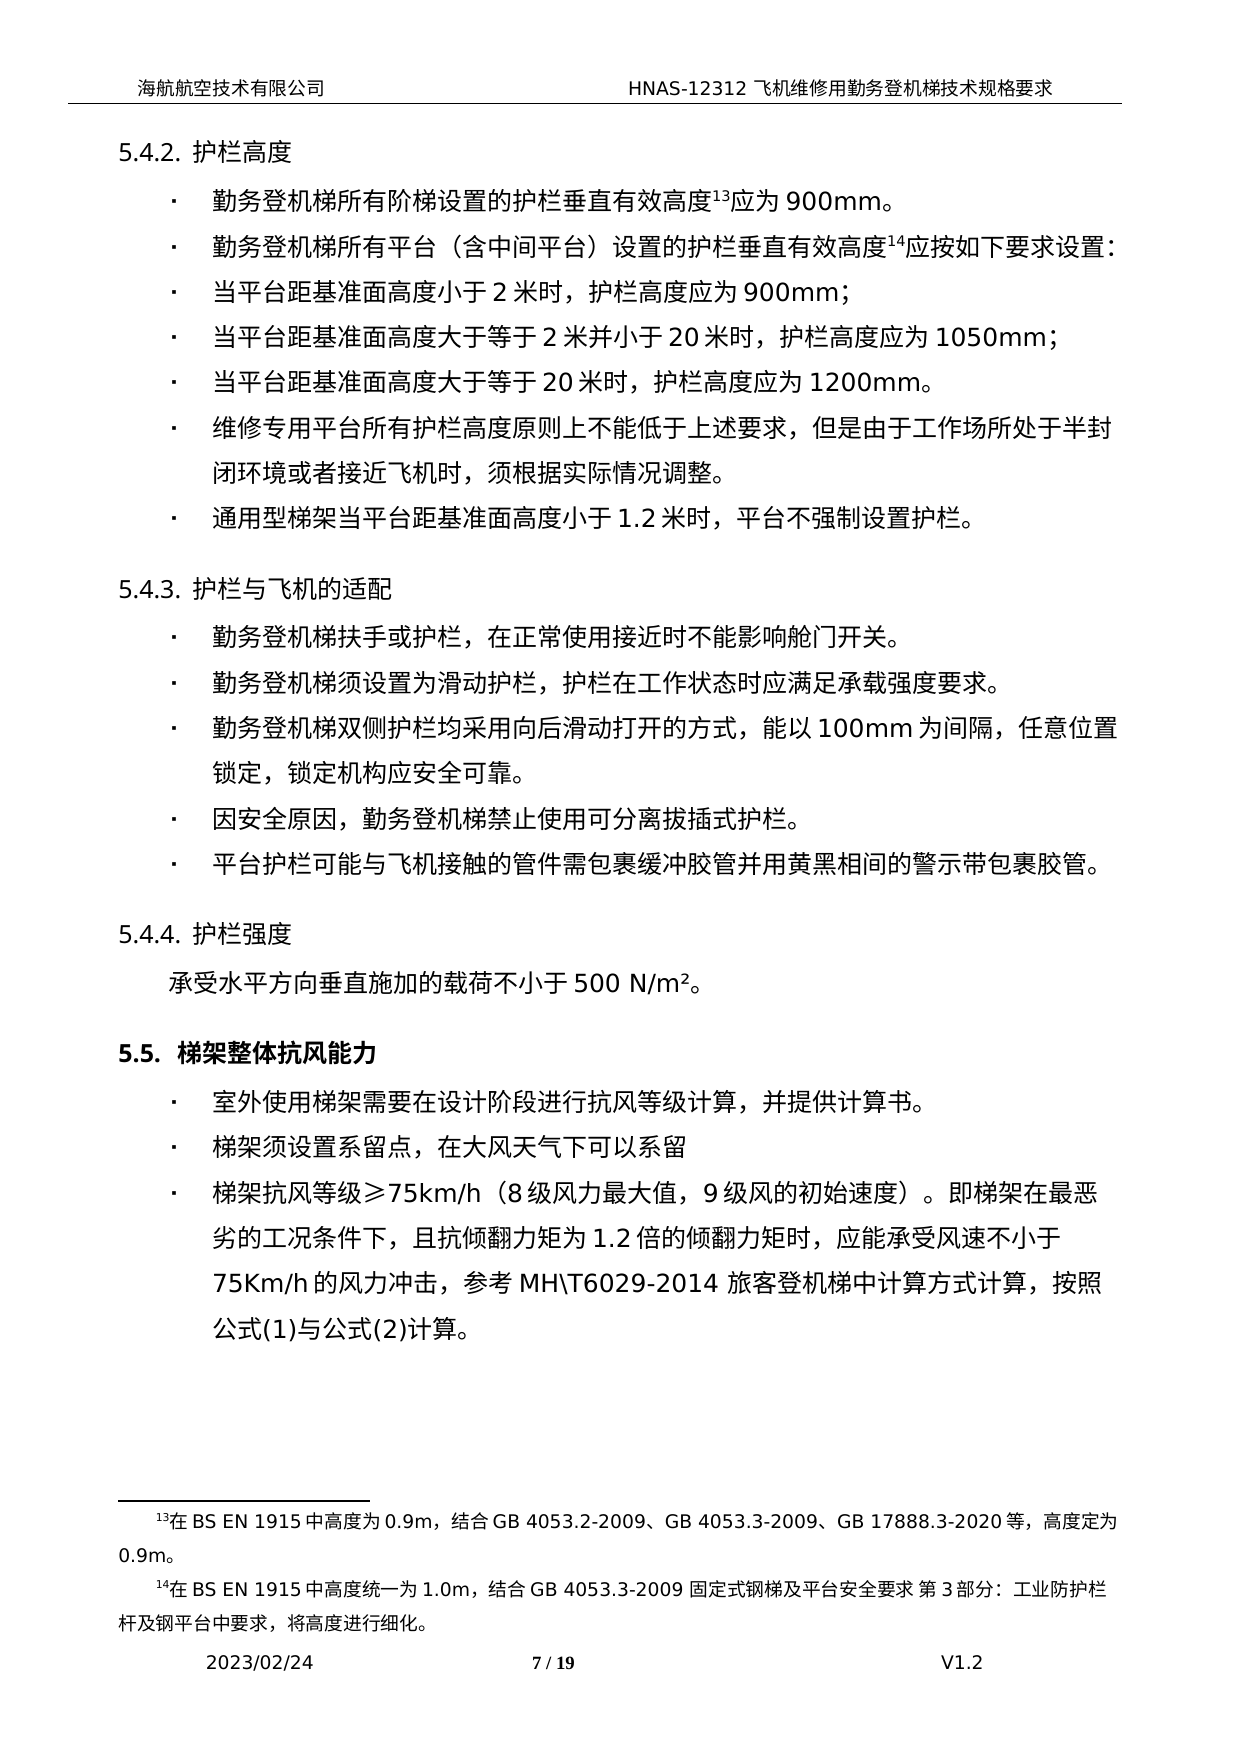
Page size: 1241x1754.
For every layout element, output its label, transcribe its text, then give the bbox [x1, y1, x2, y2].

list 勤务登机梯双侧护栏均采用向后滑动打开的方式，能以100mm为间隔，任意位置锁定，锁定机构应安全可靠。 [168, 708, 1122, 790]
list 当平台距基准面高度大于等于20米时，护栏高度应为1200mm。 [168, 363, 1122, 399]
list 勤务登机梯所有平台（含中间平台）设置的护栏垂直有效高度应按如下要求设置： [168, 227, 1122, 263]
list 梯架须设置系留点，在大风天气下可以系留 [168, 1128, 1122, 1164]
text 护栏强度 [118, 915, 1122, 951]
list 因安全原因，勤务登机梯禁止使用可分离拔插式护栏。 [168, 799, 1122, 835]
list 勤务登机梯须设置为滑动护栏，护栏在工作状态时应满足承载强度要求。 [168, 663, 1122, 699]
text 护栏高度 [118, 133, 1122, 169]
list 维修专用平台所有护栏高度原则上不能低于上述要求，但是由于工作场所处于半封闭环境或者接近飞机时，须根据实际情况调整。 [168, 408, 1122, 490]
list 勤务登机梯所有阶梯设置的护栏垂直有效高度应为900mm。 [168, 182, 1122, 218]
text 梯架整体抗风能力 [118, 1034, 1122, 1070]
list 平台护栏可能与飞机接触的管件需包裹缓冲胶管并用黄黑相间的警示带包裹胶管。 [168, 844, 1122, 881]
list 通用型梯架当平台距基准面高度小于1.2米时，平台不强制设置护栏。 [168, 499, 1122, 535]
list 室外使用梯架需要在设计阶段进行抗风等级计算，并提供计算书。 [168, 1083, 1122, 1119]
list 梯架抗风等级≥75km/h（8级风力最大值，9级风的初始速度）。即梯架在最恶劣的工况条件下，且抗倾翻力矩为1.2倍的倾翻力矩时，应能承受风速不小于75Km/h的风力冲击，参考MH\T6029-2014 旅客登机梯中计算方式计算，按照公式(1)与公式(2)计算。 [168, 1173, 1122, 1345]
list 当平台距基准面高度小于2米时，护栏高度应为900mm； [168, 272, 1122, 308]
list 勤务登机梯扶手或护栏，在正常使用接近时不能影响舱门开关。 [168, 618, 1122, 654]
text 承受水平方向垂直施加的载荷不小于500 N/m²。 [118, 963, 1122, 1000]
list 当平台距基准面高度大于等于2米并小于20米时，护栏高度应为1050mm； [168, 318, 1122, 354]
text 护栏与飞机的适配 [118, 569, 1122, 605]
